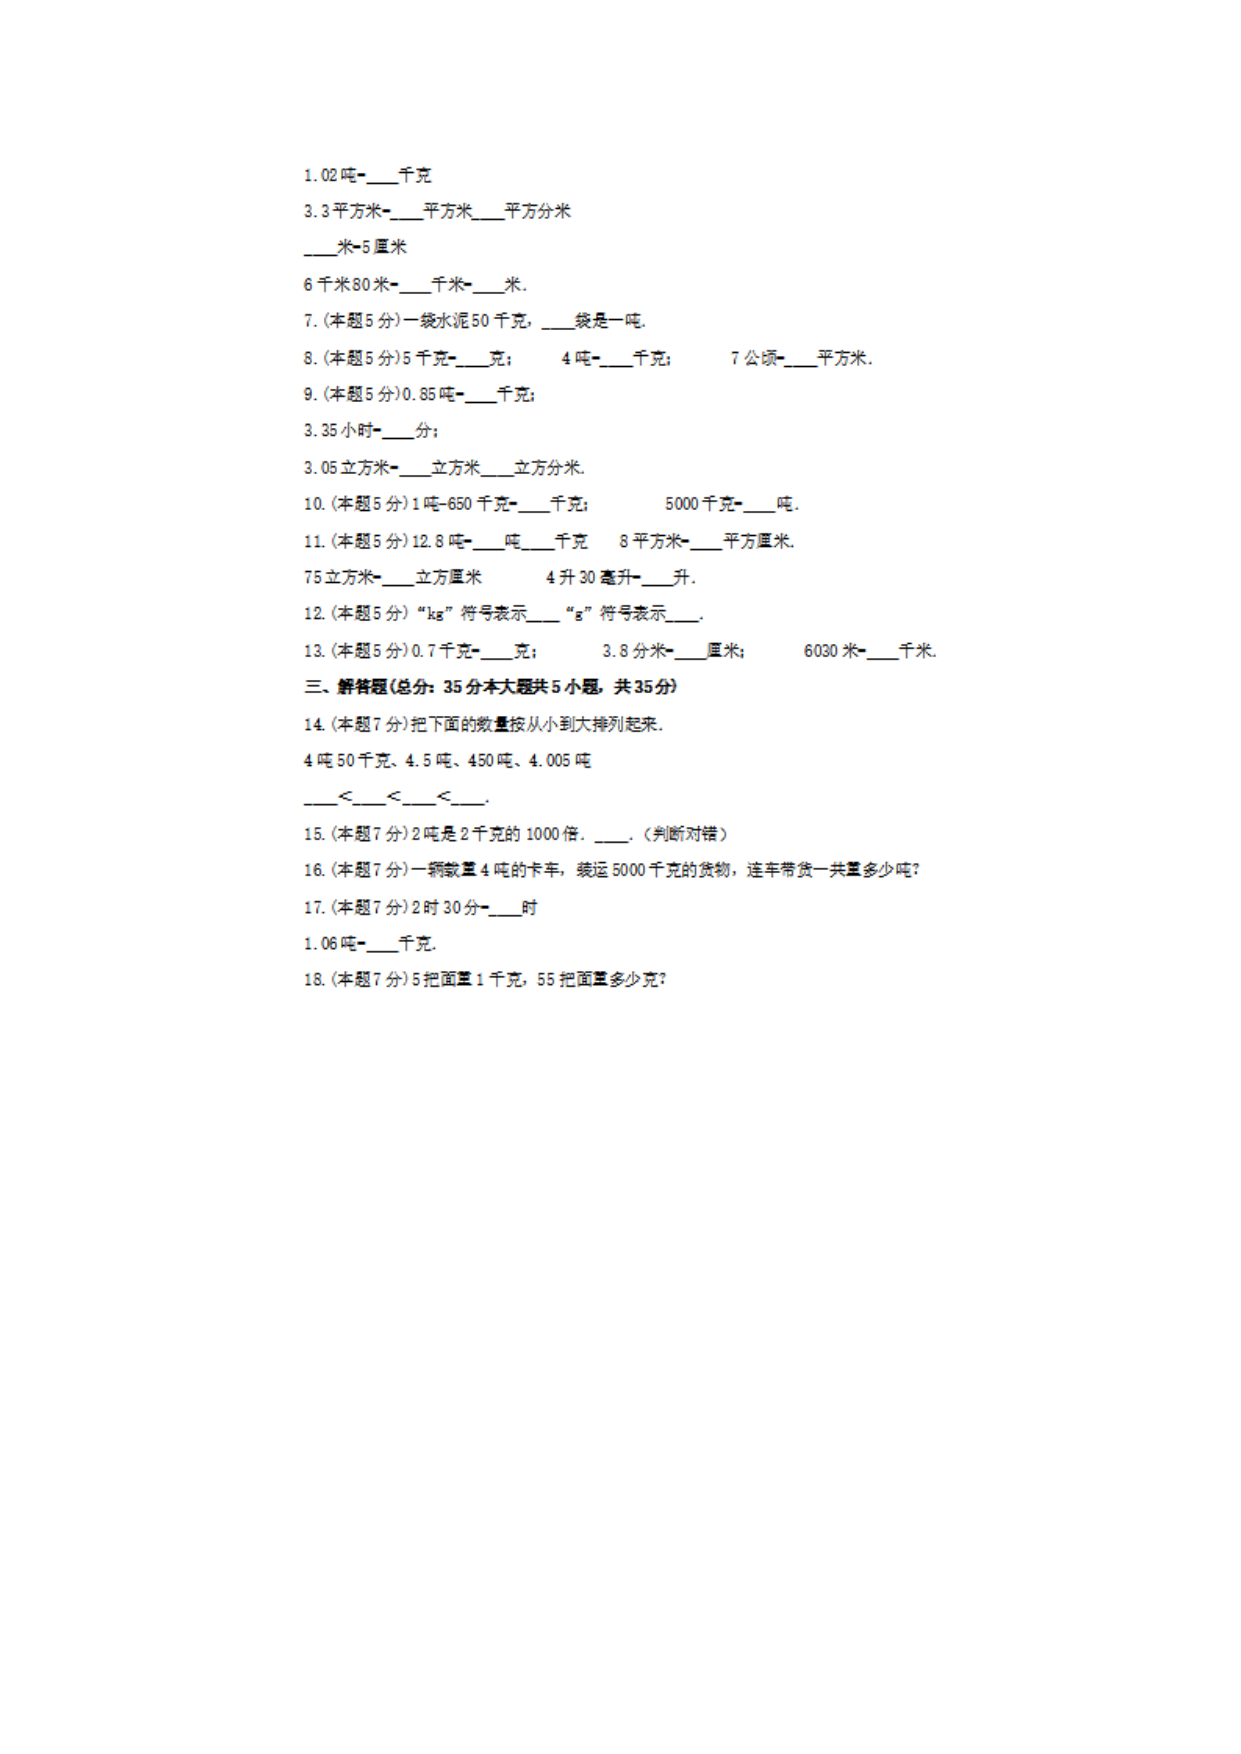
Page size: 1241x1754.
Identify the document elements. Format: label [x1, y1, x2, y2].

picture [276, 162, 964, 1017]
